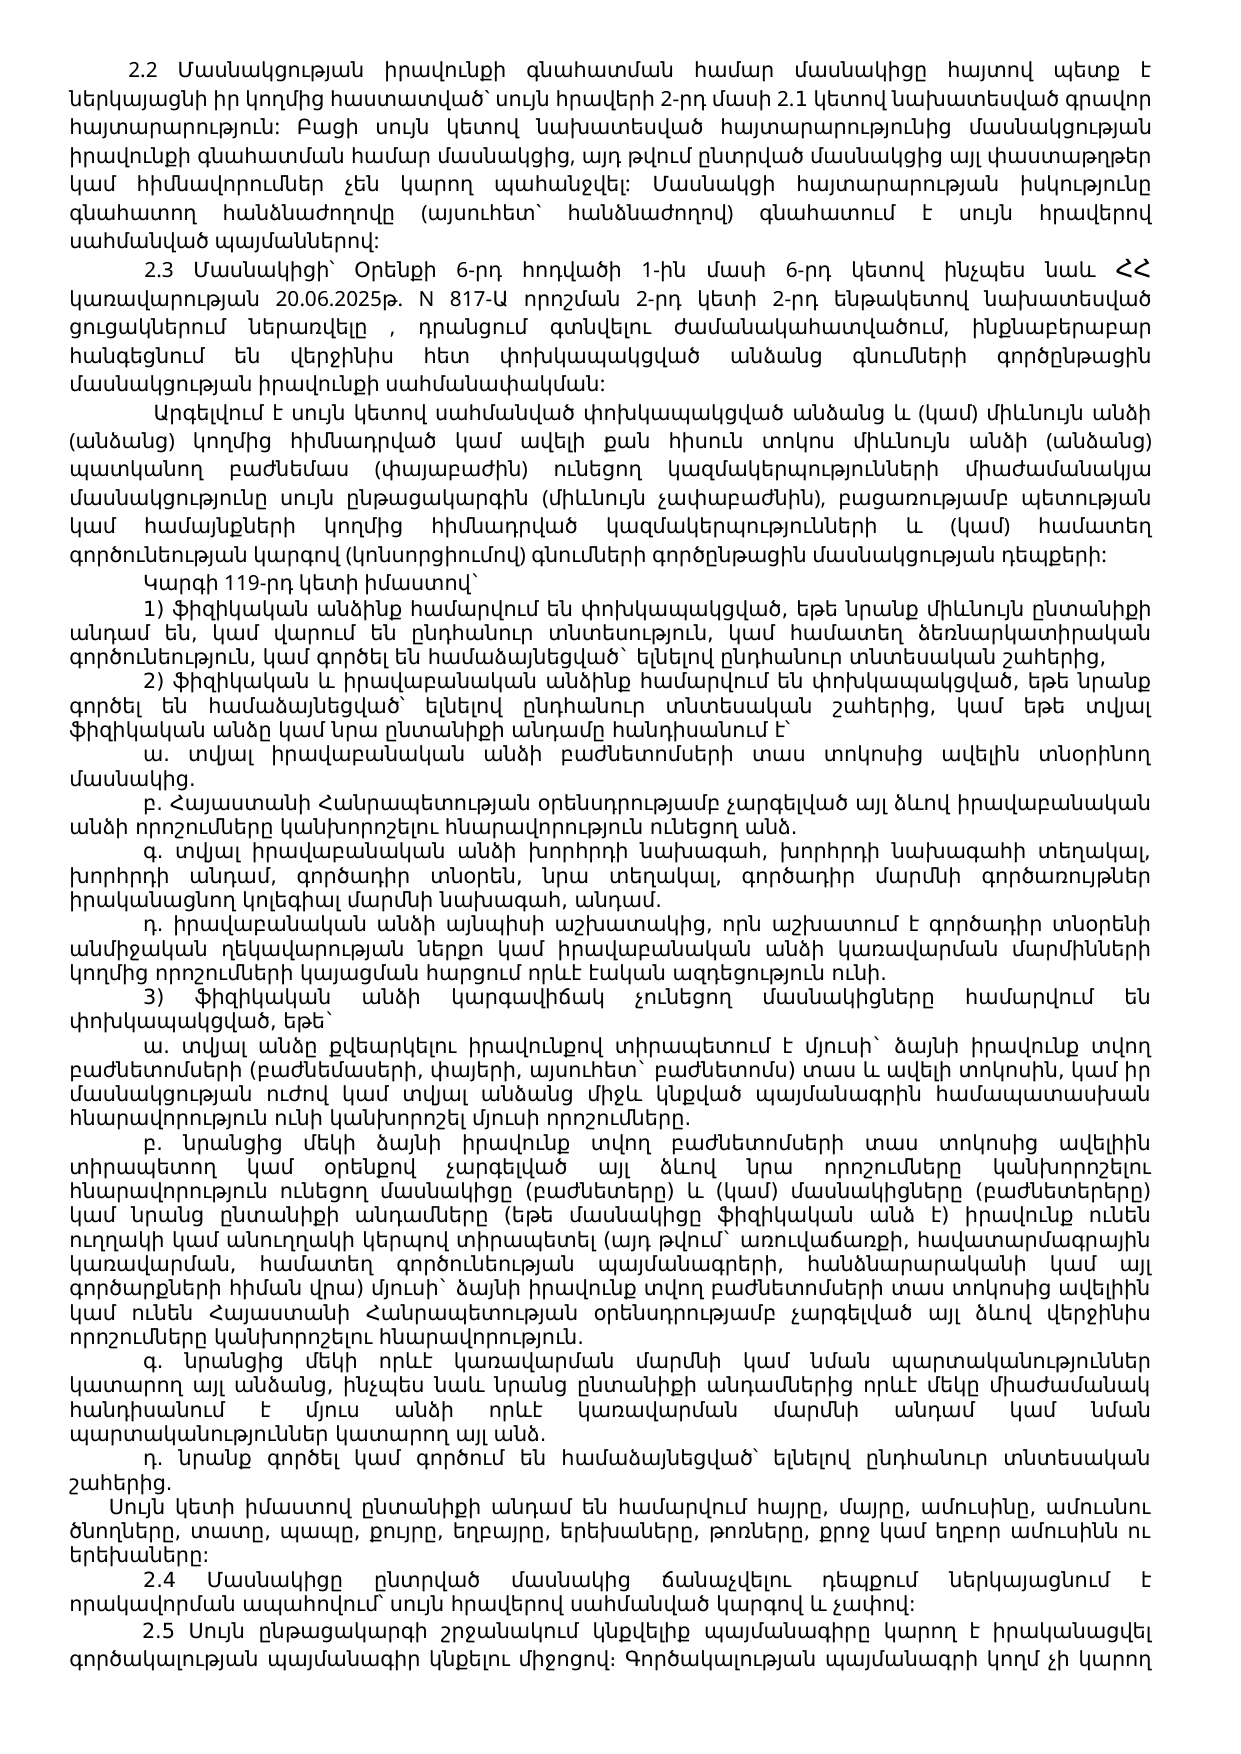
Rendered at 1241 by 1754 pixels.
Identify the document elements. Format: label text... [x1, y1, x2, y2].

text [69, 1616, 1152, 1673]
text գ. տվյալ իրավաբանական անձի խորհրդի նախագահ, խորհրդի նախագահի տեղակալ, խորհրդի անդամ, գործադիր տնօրեն, նրա տեղակալ, գործադիր մարմնի գործառույթներ իրականացնող կոլեգիալ մարմնի նախագահ, անդամ. [69, 839, 1152, 912]
text գ. նրանցից մեկի որևէ կառավարման մարմնի կամ նման պարտականություններ կատարող այլ անձանց, ինչպես նաև նրանց ընտանիքի անդամներից որևէ մեկը միաժամանակ հանդիսանում է մյուս անձի որևէ կառավարման մարմնի անդամ կամ նման պարտականություններ կատարող այլ անձ. [69, 1349, 1152, 1446]
text 3) ֆիզիկական անձի կարգավիճակ չունեցող մասնակիցները համարվում են փոխկապակցված, եթե` [69, 985, 1152, 1034]
text դ. իրավաբանական անձի այնպիսի աշխատակից, որն աշխատում է գործադիր տնօրենի անմիջական ղեկավարության ներքո կամ իրավաբանական անձի կառավարման մարմինների կողմից որոշումների կայացման հարցում որևէ էական ազդեցություն ունի. [69, 912, 1152, 985]
text ա. տվյալ անձը քվեարկելու իրավունքով տիրապետում է մյուսի` ձայնի իրավունք տվող բաժնետոմսերի (բաժնեմասերի, փայերի, այսուհետ` բաժնետոմս) տաս և ավելի տոկոսին, կամ իր մասնակցության ուժով կամ տվյալ անձանց միջև կնքված պայմանագրին համապատասխան հնարավորություն ունի կանխորոշել մյուսի որոշումները. [69, 1034, 1152, 1131]
text Կարգի 119-րդ կետի իմաստով` [69, 568, 1152, 597]
text 2) ֆիզիկական և իրավաբանական անձինք համարվում են փոխկապակցված, եթե նրանք գործել են համաձայնեցված՝ ելնելով ընդհանուր տնտեսական շահերից, կամ եթե տվյալ ֆիզիկական անձը կամ նրա ընտանիքի անդամը հանդիսանում է՝ [69, 669, 1152, 742]
text բ. նրանցից մեկի ձայնի իրավունք տվող բաժնետոմսերի տաս տոկոսից ավելիին տիրապետող կամ օրենքով չարգելված այլ ձևով նրա որոշումները կանխորոշելու հնարավորություն ունեցող մասնակիցը (բաժնետերը) և (կամ) մասնակիցները (բաժնետերերը) կամ նրանց ընտանիքի անդամները (եթե մասնակիցը ֆիզիկական անձ է) իրավունք ունեն ուղղակի կամ անուղղակի կերպով տիրապետել (այդ թվում` առուվաճառքի, հավատարմագրային կառավարման, համատեղ գործունեության պայմանագրերի, հանձնարարականի կամ այլ գործարքների հիման վրա) մյուսի` ձայնի իրավունք տվող բաժնետոմսերի տաս տոկոսից ավելիին կամ ունեն Հայաստանի Հանրապետության օրենսդրությամբ չարգելված այլ ձևով վերջինիս որոշումները կանխորոշելու հնարավորություն. [69, 1131, 1152, 1349]
text ա. տվյալ իրավաբանական անձի բաժնետոմսերի տաս տոկոսից ավելին տնօրինող մասնակից. [69, 742, 1152, 791]
text 2.4 Մասնակիցը ընտրված մասնակից ճանաչվելու դեպքում ներկայացնում է որակավորման ապահովում՝ սույն հրավերով սահմանված կարգով և չափով: [69, 1568, 1152, 1616]
text 1) ֆիզիկական անձինք համարվում են փոխկապակցված, եթե նրանք միևնույն ընտանիքի անդամ են, կամ վարում են ընդհանուր տնտեսություն, կամ համատեղ ձեռնարկատիրական գործունեություն, կամ գործել են համաձայնեցված` ելնելով ընդհանուր տնտեսական շահերից, [69, 597, 1152, 669]
text դ. նրանք գործել կամ գործում են համաձայնեցված՝ ելնելով ընդհանուր տնտեսական շահերից. [69, 1446, 1152, 1495]
text բ. Հայաստանի Հանրապետության օրենսդրությամբ չարգելված այլ ձևով իրավաբանական անձի որոշումները կանխորոշելու հնարավորություն ունեցող անձ. [69, 791, 1152, 839]
text 2.3 Մասնակիցի՝ Օրենքի 6-րդ հոդվածի 1-ին մասի 6-րդ կետով ինչպես նաև ՀՀ կառավարության 20.06.2025թ. N 817-Ա որոշման 2-րդ կետի 2-րդ ենթակետով նախատեսված ցուցակներում ներառվելը , դրանցում գտնվելու ժամանակահատվածում, ինքնաբերաբար հանգեցնում են վերջինիս հետ փոխկապակցված անձանց գնումների գործընթացին մասնակցության իրավունքի սահմանափակման: [69, 254, 1152, 398]
text Սույն կետի իմաստով ընտանիքի անդամ են համարվում հայրը, մայրը, ամուսինը, ամուսնու ծնողները, տատը, պապը, քույրը, եղբայրը, երեխաները, թոռները, քրոջ կամ եղբոր ամուսինն ու երեխաները: [69, 1495, 1152, 1568]
text 2.2 Մասնակցության իրավունքի գնահատման համար մասնակիցը հայտով պետք է ներկայացնի իր կողմից հաստատված` սույն հրավերի 2-րդ մասի 2.1 կետով նախատեսված գրավոր հայտարարություն: Բացի սույն կետով նախատեսված հայտարարությունից մասնակցության իրավունքի գնահատման համար մասնակցից, այդ թվում ընտրված մասնակցից այլ փաստաթղթեր կամ հիմնավորումներ չեն կարող պահանջվել: Մասնակցի հայտարարության իսկությունը գնահատող հանձնաժողովը (այսուհետ` հանձնաժողով) գնահատում է սույն հրավերով սահմանված պայմաններով: [69, 56, 1152, 254]
text Արգելվում է սույն կետով սահմանված փոխկապակցված անձանց և (կամ) միևնույն անձի (անձանց) կողմից հիմնադրված կամ ավելի քան հիսուն տոկոս միևնույն անձի (անձանց) պատկանող բաժնեմաս (փայաբաժին) ունեցող կազմակերպությունների միաժամանակյա մասնակցությունը սույն ընթացակարգին (միևնույն չափաբաժնին), բացառությամբ պետության կամ համայնքների կողմից հիմնադրված կազմակերպությունների և (կամ) համատեղ գործունեության կարգով (կոնսորցիումով) գնումների գործընթացին մասնակցության դեպքերի: [69, 398, 1152, 568]
